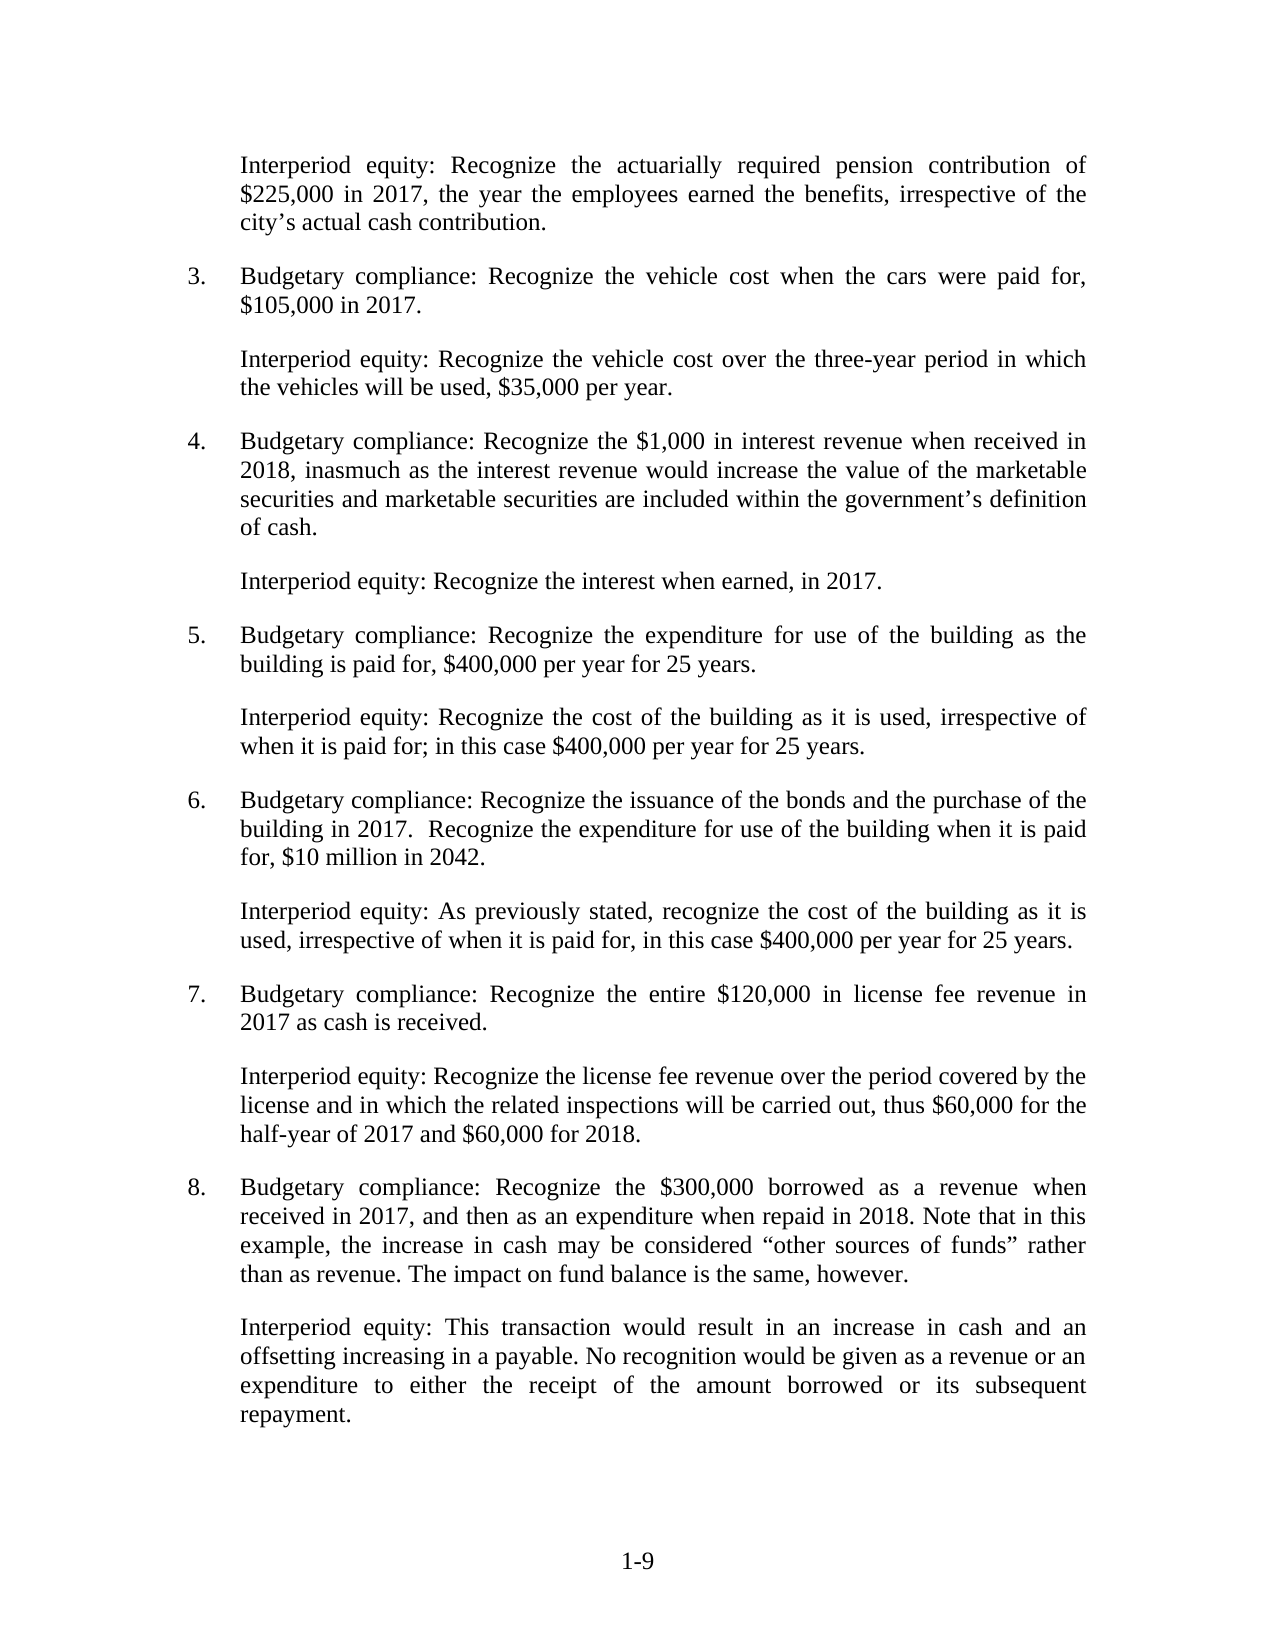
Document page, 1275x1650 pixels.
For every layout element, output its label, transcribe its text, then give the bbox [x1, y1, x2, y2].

text Interperiod equity: Recognize the license fee revenue over the period covered by the license and in which the related inspections will be carried out, thus $60,000 for the half-year of 2017 and $60,000 for 2018. [187, 1061, 1087, 1147]
text 4. Budgetary compliance: Recognize the $1,000 in interest revenue when received in 2018, inasmuch as the interest revenue would increase the value of the marketable securities and marketable securities are included within the government’s definition of cash. [187, 426, 1087, 541]
text Interperiod equity: As previously stated, recognize the cost of the building as it is used, irrespective of when it is paid for, in this case $400,000 per year for 25 years. [187, 896, 1087, 954]
text Interperiod equity: Recognize the interest when earned, in 2017. [187, 566, 1087, 595]
text Interperiod equity: Recognize the actuarially required pension contribution of $225,000 in 2017, the year the employees earned the benefits, irrespective of the city’s actual cash contribution. [187, 150, 1087, 236]
text Interperiod equity: Recognize the vehicle cost over the three-year period in which the vehicles will be used, $35,000 per year. [187, 344, 1087, 401]
text 5. Budgetary compliance: Recognize the expenditure for use of the building as the building is paid for, $400,000 per year for 25 years. [187, 620, 1087, 677]
text Interperiod equity: Recognize the cost of the building as it is used, irrespective of when it is paid for; in this case $400,000 per year for 25 years. [187, 702, 1087, 760]
text 8. Budgetary compliance: Recognize the $300,000 borrowed as a revenue when received in 2017, and then as an expenditure when repaid in 2018. Note that in this example, the increase in cash may be considered “other sources of funds” rather than as revenue. The impact on fund balance is the same, however. [187, 1172, 1087, 1287]
text 3. Budgetary compliance: Recognize the vehicle cost when the cars were paid for, $105,000 in 2017. [187, 261, 1087, 319]
text 6. Budgetary compliance: Recognize the issuance of the bonds and the purchase of the building in 2017. Recognize the expenditure for use of the building when it is paid for, $10 million in 2042. [187, 785, 1087, 871]
text 7. Budgetary compliance: Recognize the entire $120,000 in license fee revenue in 2017 as cash is received. [187, 979, 1087, 1036]
text Interperiod equity: This transaction would result in an increase in cash and an offsetting increasing in a payable. No recognition would be given as a revenue or an expenditure to either the receipt of the amount borrowed or its subsequent repayment. [187, 1312, 1087, 1427]
